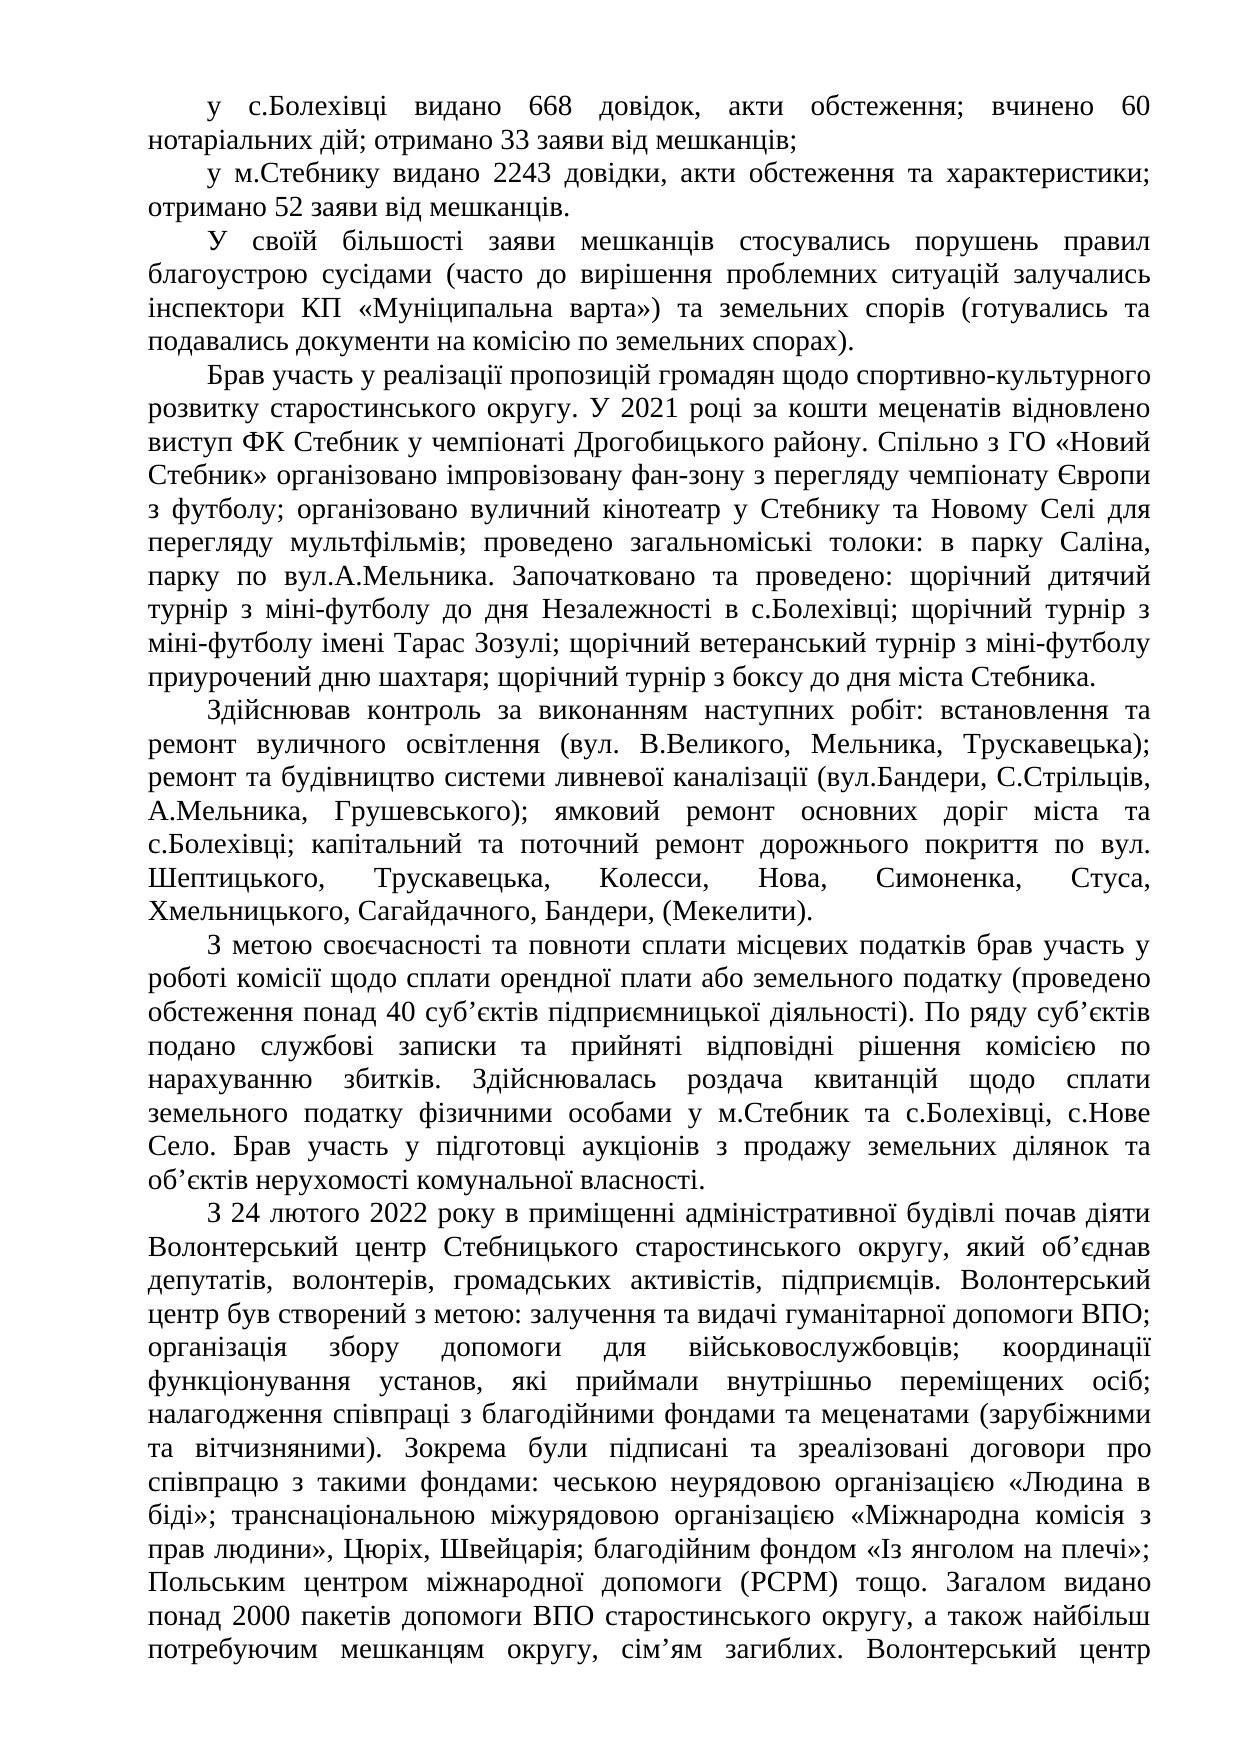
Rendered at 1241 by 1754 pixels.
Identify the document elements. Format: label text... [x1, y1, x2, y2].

text у м.Стебнику видано 2243 довідки, акти обстеження та характеристики; отримано 52 заяви від мешканців. [148, 156, 1152, 223]
text У своїй більшості заяви мешканців стосувались порушень правил благоустрою сусідами (часто до вирішення проблемних ситуацій залучались інспектори КП «Муніципальна варта») та земельних спорів (готувались та подавались документи на комісію по земельних спорах). [148, 223, 1152, 357]
text Здійснював контроль за виконанням наступних робіт: встановлення та ремонт вуличного освітлення (вул. В.Великого, Мельника, Трускавецька); ремонт та будівництво системи ливневої каналізації (вул.Бандери, С.Стрільців, А.Мельника, Грушевського); ямковий ремонт основних доріг міста та с.Болехівці; капітальний та поточний ремонт дорожнього покриття по вул. Шептицького, Трускавецька, Колесси, Нова, Симоненка, Стуса, Хмельницького, Сагайдачного, Бандери, (Мекелити). [148, 692, 1152, 927]
text у с.Болехівці видано 668 довідок, акти обстеження; вчинено 60 нотаріальних дій; отримано 33 заяви від мешканців; [148, 88, 1152, 156]
text Брав участь у реалізації пропозицій громадян щодо спортивно-культурного розвитку старостинського округу. У 2021 році за кошти меценатів відновлено виступ ФК Стебник у чемпіонаті Дрогобицького району. Спільно з ГО «Новий Стебник» організовано імпровізовану фан-зону з перегляду чемпіонату Європи з футболу; організовано вуличний кінотеатр у Стебнику та Новому Селі для перегляду мультфільмів; проведено загальноміські толоки: в парку Саліна, парку по вул.А.Мельника. Започатковано та проведено: щорічний дитячий турнір з міні-футболу до дня Незалежності в с.Болехівці; щорічний турнір з міні-футболу імені Тарас Зозулі; щорічний ветеранський турнір з міні-футболу приурочений дню шахтаря; щорічний турнір з боксу до дня міста Стебника. [148, 357, 1152, 692]
text З метою своєчасності та повноти сплати місцевих податків брав участь у роботі комісії щодо сплати орендної плати або земельного податку (проведено обстеження понад 40 суб’єктів підприємницької діяльності). По ряду суб’єктів подано службові записки та прийняті відповідні рішення комісією по нарахуванню збитків. Здійснювалась роздача квитанцій щодо сплати земельного податку фізичними особами у м.Стебник та с.Болехівці, с.Нове Село. Брав участь у підготовці аукціонів з продажу земельних ділянок та об’єктів нерухомості комунальної власності. [148, 927, 1152, 1195]
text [148, 1195, 1152, 1665]
